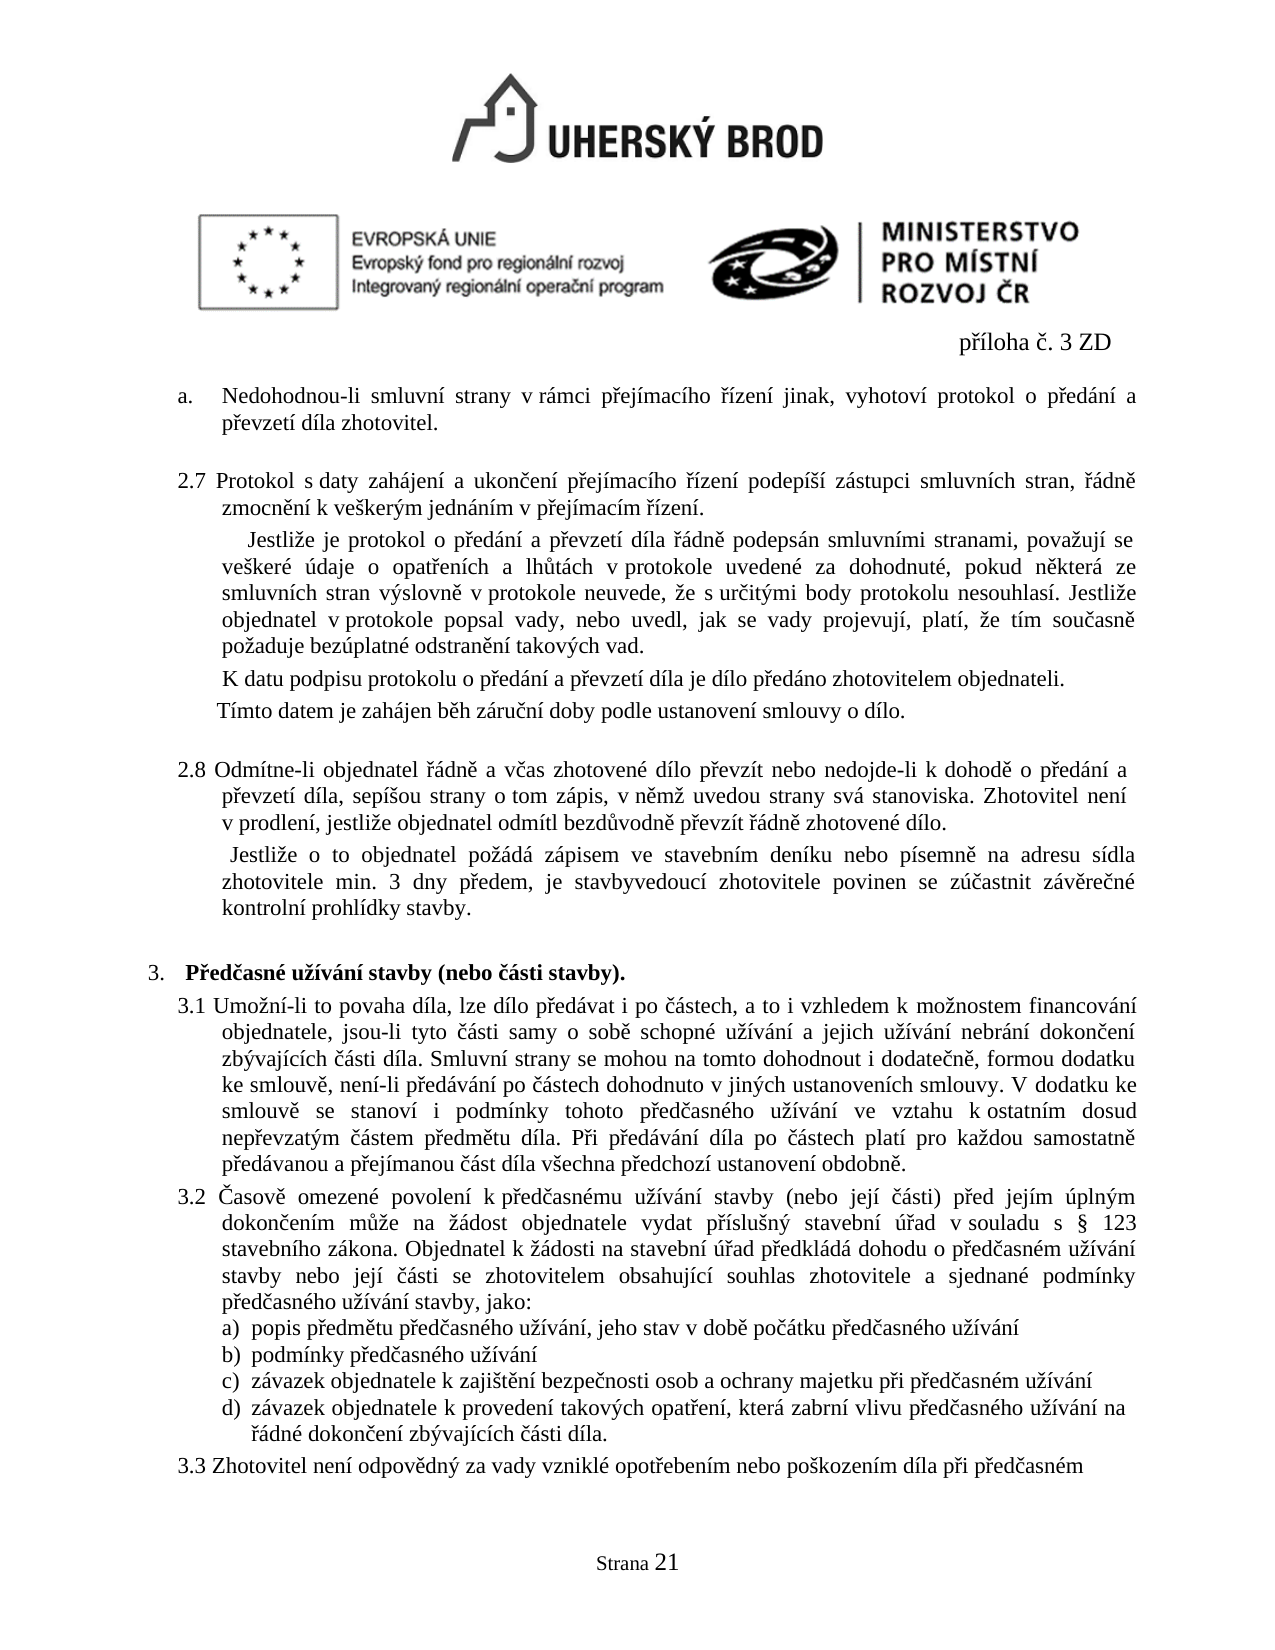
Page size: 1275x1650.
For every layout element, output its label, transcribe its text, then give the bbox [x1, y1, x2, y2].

text Tímto datem je zahájen běh záruční doby podle ustanovení smlouvy o dílo. [148, 697, 1137, 723]
picture [181, 191, 1095, 328]
picture [452, 73, 823, 163]
text 2.8 Odmítne-li objednatel řádně a včas zhotovené dílo převzít nebo nedojde-li k dohodě o předání a převzetí díla, sepíšou strany o tom zápis, v němž uvedou strany svá stanoviska. Zhotovitel není v prodlení, jestliže objednatel odmítl bezdůvodně převzít řádně zhotovené dílo. [177, 756, 1127, 835]
text Jestliže o to objednatel požádá zápisem ve stavebním deníku nebo písemně na adresu sídla zhotovitele min. 3 dny předem, je stavbyvedoucí zhotovitele povinen se zúčastnit závěrečné kontrolní prohlídky stavby. [207, 841, 1137, 921]
text 3.2 Časově omezené povolení k předčasnému užívání stavby (nebo její části) před jejím úplným dokončením může na žádost objednatele vydat příslušný stavební úřad v souladu s § 123 stavebního zákona. Objednatel k žádosti na stavební úřad předkládá dohodu o předčasném užívání stavby nebo její části se zhotovitelem obsahující souhlas zhotovitele a sjednané podmínky předčasného užívání stavby, jako: [177, 1183, 1137, 1314]
list závazek objednatele k zajištění bezpečnosti osob a ochrany majetku při předčasném užívání [222, 1367, 1127, 1393]
text Jestliže je protokol o předání a převzetí díla řádně podepsán smluvními stranami, považují se veškeré údaje o opatřeních a lhůtách v protokole uvedené za dohodnuté, pokud některá ze smluvních stran výslovně v protokole neuvede, že s určitými body protokolu nesouhlasí. Jestliže objednatel v protokole popsal vady, nebo uvedl, jak se vady projevují, platí, že tím současně požaduje bezúplatné odstranění takových vad. [148, 527, 1137, 658]
text 3.3 Zhotovitel není odpovědný za vady vzniklé opotřebením nebo poškozením díla při předčasném [177, 1452, 1137, 1479]
text 2.7 Protokol s daty zahájení a ukončení přejímacího řízení podepíší zástupci smluvních stran, řádně zmocnění k veškerým jednáním v přejímacím řízení. [177, 468, 1137, 520]
list podmínky předčasného užívání [222, 1341, 1127, 1367]
list popis předmětu předčasného užívání, jeho stav v době počátku předčasného užívání [222, 1314, 1127, 1341]
list závazek objednatele k provedení takových opatření, která zabrní vlivu předčasného užívání na řádné dokončení zbývajících části díla. [222, 1393, 1127, 1446]
text 3.1 Umožní-li to povaha díla, lze dílo předávat i po částech, a to i vzhledem k možnostem financování objednatele, jsou-li tyto části samy o sobě schopné užívání a jejich užívání nebrání dokončení zbývajících části díla. Smluvní strany se mohou na tomto dohodnout i dodatečně, formou dodatku ke smlouvě, není-li předávání po částech dohodnuto v jiných ustanoveních smlouvy. V dodatku ke smlouvě se stanoví i podmínky tohoto předčasného užívání ve vztahu k ostatním dosud nepřevzatým částem předmětu díla. Při předávání díla po částech platí pro každou samostatně předávanou a přejímanou část díla všechna předchozí ustanovení obdobně. [177, 992, 1137, 1176]
list Nedohodnou-li smluvní strany v rámci přejímacího řízení jinak, vyhotoví protokol o předání a převzetí díla zhotovitel. [177, 382, 1137, 435]
list Předčasné užívání stavby (nebo části stavby). [148, 959, 1137, 986]
text K datu podpisu protokolu o předání a převzetí díla je dílo předáno zhotovitelem objednateli. [148, 664, 1137, 691]
